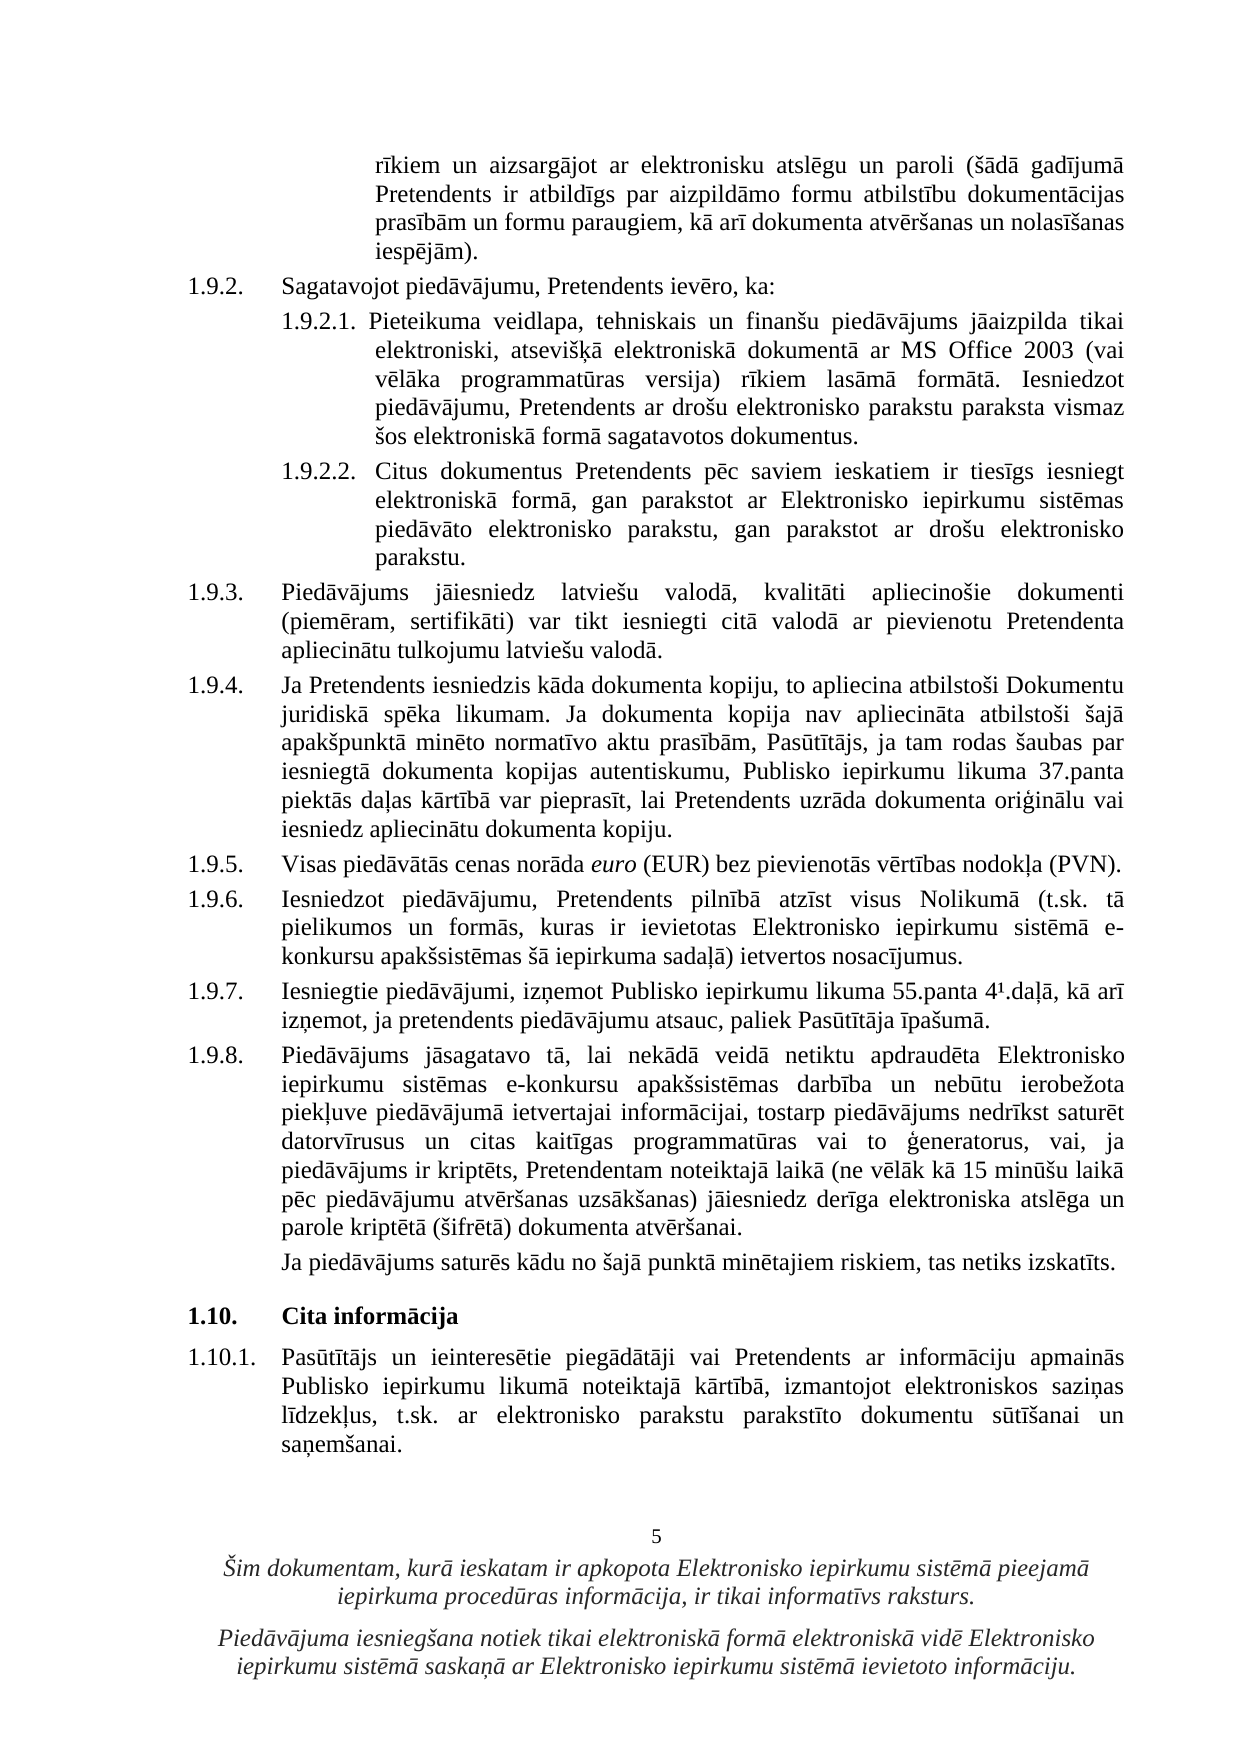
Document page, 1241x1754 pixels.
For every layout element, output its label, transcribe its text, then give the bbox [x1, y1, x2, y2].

text Ja piedāvājums saturēs kādu no šajā punktā minētajiem riskiem, tas netiks izskatīts. [281, 1247, 1125, 1276]
text 1.10. Cita informācija [187, 1301, 1125, 1330]
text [281, 150, 1125, 265]
text 1.9.2. Sagatavojot piedāvājumu, Pretendents ievēro, ka: [187, 271, 1125, 300]
text 1.10.1. Pasūtītājs un ieinteresētie piegādātāji vai Pretendents ar informāciju apmainās Publisko iepirkumu likumā noteiktajā kārtībā, izmantojot elektroniskos saziņas līdzekļus, t.sk. ar elektronisko parakstu parakstīto dokumentu sūtīšanai un saņemšanai. [187, 1342, 1125, 1457]
text 1.9.7. Iesniegtie piedāvājumi, izņemot Publisko iepirkumu likuma 55.panta 4¹.daļā, kā arī izņemot, ja pretendents piedāvājumu atsauc, paliek Pasūtītāja īpašumā. [187, 976, 1125, 1034]
text 1.9.2.2. Citus dokumentus Pretendents pēc saviem ieskatiem ir tiesīgs iesniegt elektroniskā formā, gan parakstot ar Elektronisko iepirkumu sistēmas piedāvāto elektronisko parakstu, gan parakstot ar drošu elektronisko parakstu. [281, 456, 1125, 571]
text 1.9.8. Piedāvājums jāsagatavo tā, lai nekādā veidā netiktu apdraudēta Elektronisko iepirkumu sistēmas e-konkursu apakšsistēmas darbība un nebūtu ierobežota piekļuve piedāvājumā ietvertajai informācijai, tostarp piedāvājums nedrīkst saturēt datorvīrusus un citas kaitīgas programmatūras vai to ģeneratorus, vai, ja piedāvājums ir kriptēts, Pretendentam noteiktajā laikā (ne vēlāk kā 15 minūšu laikā pēc piedāvājumu atvēršanas uzsākšanas) jāiesniedz derīga elektroniska atslēga un parole kriptētā (šifrētā) dokumenta atvēršanai. [187, 1040, 1125, 1241]
text 1.9.6. Iesniedzot piedāvājumu, Pretendents pilnībā atzīst visus Nolikumā (t.sk. tā pielikumos un formās, kuras ir ievietotas Elektronisko iepirkumu sistēmā e-konkursu apakšsistēmas šā iepirkuma sadaļā) ietvertos nosacījumus. [187, 884, 1125, 970]
text 1.9.2.1. Pieteikuma veidlapa, tehniskais un finanšu piedāvājums jāaizpilda tikai elektroniski, atsevišķā elektroniskā dokumentā ar MS Office 2003 (vai vēlāka programmatūras versija) rīkiem lasāmā formātā. Iesniedzot piedāvājumu, Pretendents ar drošu elektronisko parakstu paraksta vismaz šos elektroniskā formā sagatavotos dokumentus. [281, 306, 1125, 450]
text 1.9.4. Ja Pretendents iesniedzis kāda dokumenta kopiju, to apliecina atbilstoši Dokumentu juridiskā spēka likumam. Ja dokumenta kopija nav apliecināta atbilstoši šajā apakšpunktā minēto normatīvo aktu prasībām, Pasūtītājs, ja tam rodas šaubas par iesniegtā dokumenta kopijas autentiskumu, Publisko iepirkumu likuma 37.panta piektās daļas kārtībā var pieprasīt, lai Pretendents uzrāda dokumenta oriģinālu vai iesniedz apliecinātu dokumenta kopiju. [187, 670, 1125, 842]
text 1.9.3. Piedāvājums jāiesniedz latviešu valodā, kvalitāti apliecinošie dokumenti (piemēram, sertifikāti) var tikt iesniegti citā valodā ar pievienotu Pretendenta apliecinātu tulkojumu latviešu valodā. [187, 577, 1125, 664]
text 1.9.5. Visas piedāvātās cenas norāda euro (EUR) bez pievienotās vērtības nodokļa (PVN). [187, 849, 1125, 877]
